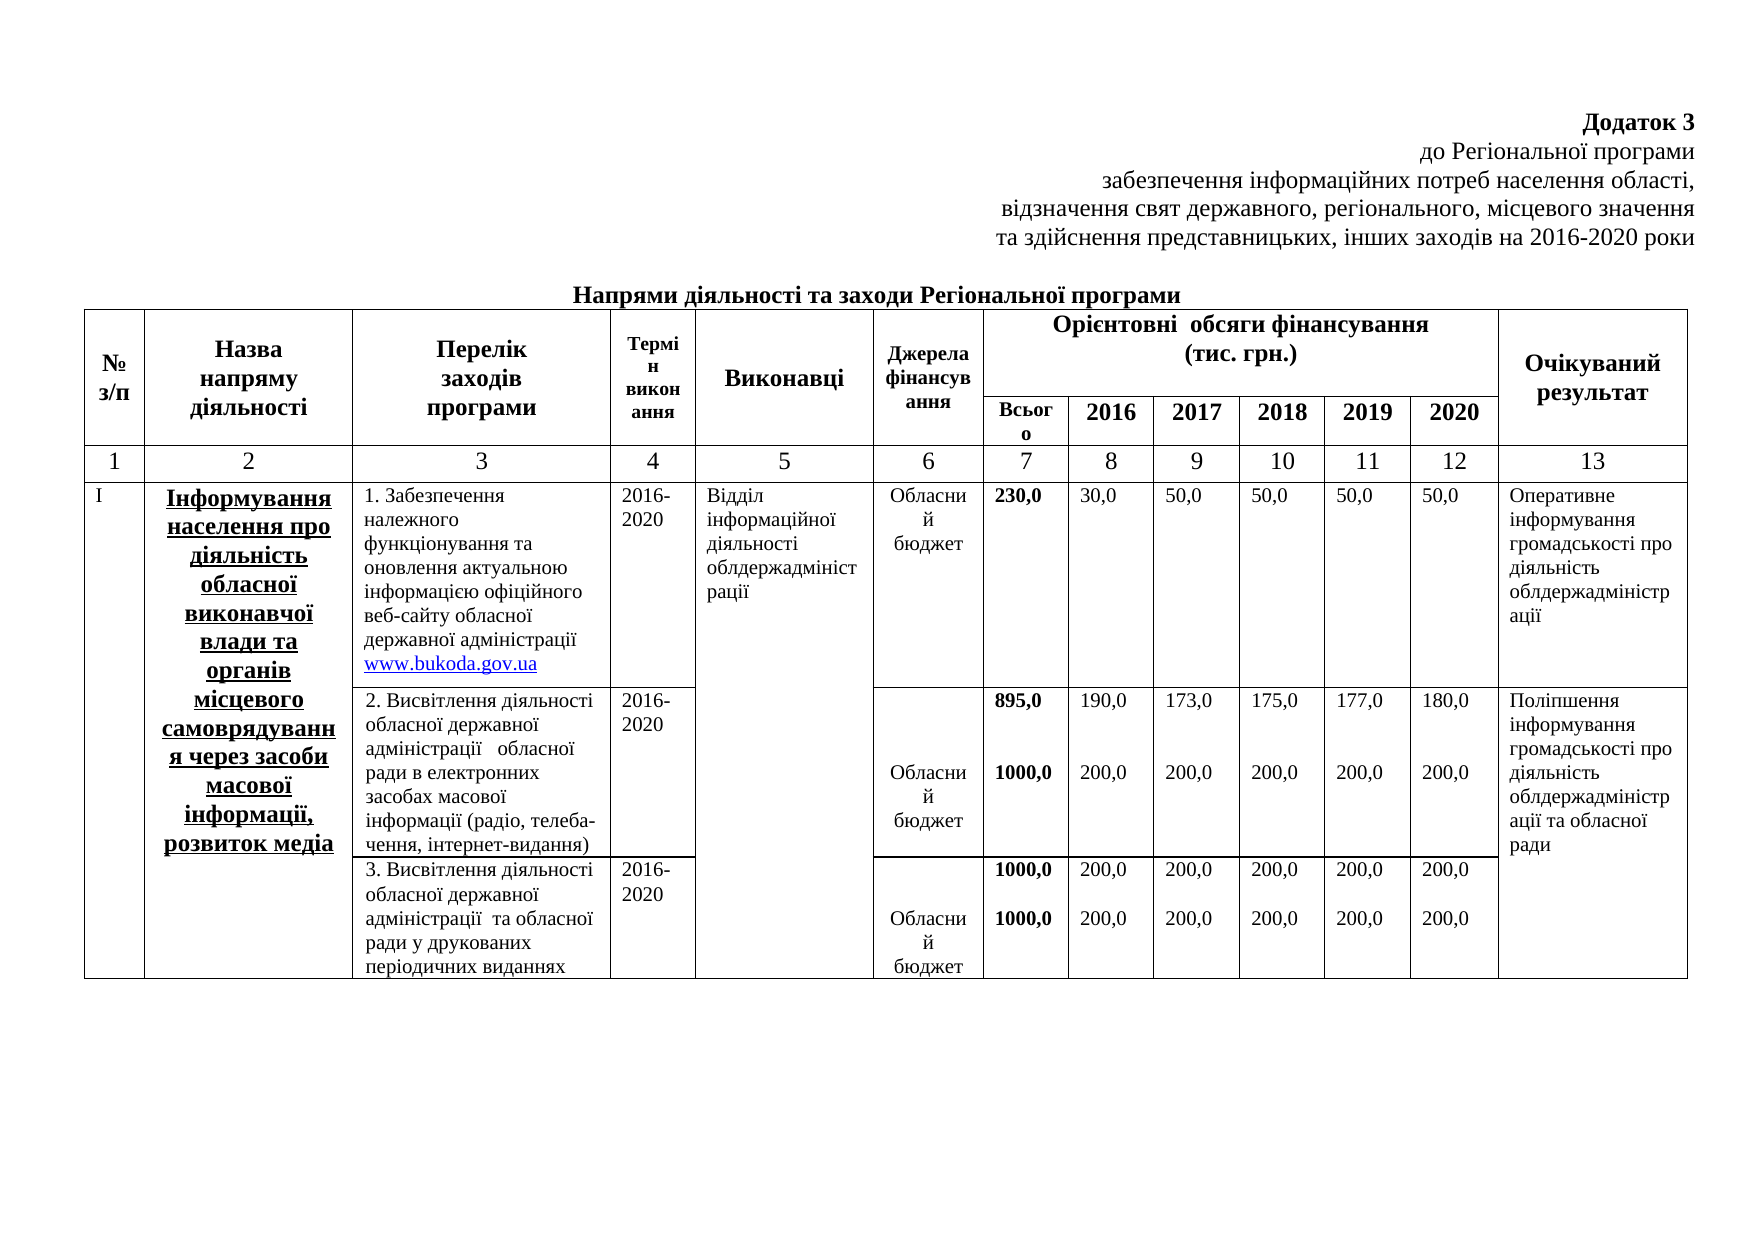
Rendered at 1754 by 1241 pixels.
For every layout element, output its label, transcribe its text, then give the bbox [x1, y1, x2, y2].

table_cell Всього [984, 397, 1068, 445]
table_header Джерела фінансування [874, 310, 983, 445]
table_cell Відділ інформаційної діяльності облдержадміністрації [696, 483, 873, 978]
table_cell 50,0 [1325, 483, 1410, 687]
table_cell 2016-2020 [611, 483, 695, 687]
table_cell 173,0 200,0 [1154, 688, 1239, 856]
table_cell 177,0 200,0 [1325, 688, 1410, 856]
table_cell Обласний бюджет [874, 858, 983, 978]
table_cell 1 [85, 446, 144, 482]
table_cell 30,0 [1069, 483, 1153, 687]
table_cell 11 [1325, 446, 1410, 482]
table_cell 200,0 200,0 [1240, 858, 1324, 978]
table_cell 7 [984, 446, 1068, 482]
table_cell 5 [696, 446, 873, 482]
text до Регіональної програми [59, 136, 1695, 165]
table_cell Обласний бюджет [874, 483, 983, 687]
table_cell 2019 [1325, 397, 1410, 445]
text Напрями діяльності та заходи Регіональної програми [59, 280, 1695, 308]
table_header Очікуваний результат [1499, 310, 1687, 445]
table_cell 50,0 [1154, 483, 1239, 687]
table_cell 13 [1499, 446, 1687, 482]
table_cell 2016-2020 [611, 858, 695, 978]
table_cell 9 [1154, 446, 1239, 482]
text відзначення свят державного, регіонального, місцевого значення [59, 193, 1695, 222]
table_cell 6 [874, 446, 983, 482]
table_cell 4 [611, 446, 695, 482]
table_cell 190,0 200,0 [1069, 688, 1153, 856]
table_cell 2018 [1240, 397, 1324, 445]
table_header Термін виконання [611, 310, 695, 445]
text забезпечення інформаційних потреб населення області, [59, 165, 1695, 193]
table_cell 2. Висвітлення діяльності обласної державної адміністрації обласної ради в електронних засобах масової інформації (радіо, телеба-чення, інтернет-видання) [353, 688, 610, 856]
table_cell 12 [1411, 446, 1498, 482]
text Додаток 3 [1534, 107, 1695, 136]
table_header Назва напряму діяльності [145, 310, 352, 445]
table_cell 50,0 [1240, 483, 1324, 687]
table_header Виконавці [696, 310, 873, 445]
table_cell 2016 [1069, 397, 1153, 445]
table_cell 1000,0 1000,0 [984, 858, 1068, 978]
table_cell 180,0 200,0 [1411, 688, 1498, 856]
table_cell 200,0 200,0 [1069, 858, 1153, 978]
table_cell 1. Забезпечення належного функціонування та оновлення актуальною інформацією офіційного веб-сайту обласної державної адміністрації www.bukoda.gov.ua [353, 483, 610, 687]
table_cell 10 [1240, 446, 1324, 482]
table_cell 50,0 [1411, 483, 1498, 687]
table_cell 2 [145, 446, 352, 482]
table_header Орієнтовні обсяги фінансування (тис. грн.) [984, 310, 1498, 396]
table_cell 200,0 200,0 [1154, 858, 1239, 978]
table_cell 3 [353, 446, 610, 482]
table_cell 230,0 [984, 483, 1068, 687]
table_cell Обласний бюджет [874, 688, 983, 856]
table_cell Оперативне інформування громадськості про діяльність облдержадміністрації [1499, 483, 1687, 687]
table_header № з/п [85, 310, 144, 445]
table_cell Поліпшення інформування громадськості про діяльність облдержадміністрації та обласної ради [1499, 688, 1687, 978]
table_cell 2020 [1411, 397, 1498, 445]
table_cell 3. Висвітлення діяльності обласної державної адміністрації та обласної ради у друкованих періодичних виданнях [353, 858, 610, 978]
table_cell Інформування населення про діяльність обласної виконавчої влади та органів місцевого самоврядування через засоби масової інформації, розвиток медіа [145, 483, 352, 978]
table_header Перелік заходів програми [353, 310, 610, 445]
table_cell 895,0 1000,0 [984, 688, 1068, 856]
table_cell 8 [1069, 446, 1153, 482]
table_cell 2017 [1154, 397, 1239, 445]
table_cell 200,0 200,0 [1325, 858, 1410, 978]
table_cell І [85, 483, 144, 978]
text та здійснення представницьких, інших заходів на 2016-2020 роки [59, 222, 1695, 251]
table_cell 175,0 200,0 [1240, 688, 1324, 856]
table_cell 200,0 200,0 [1411, 858, 1498, 978]
table_cell 2016-2020 [611, 688, 695, 856]
